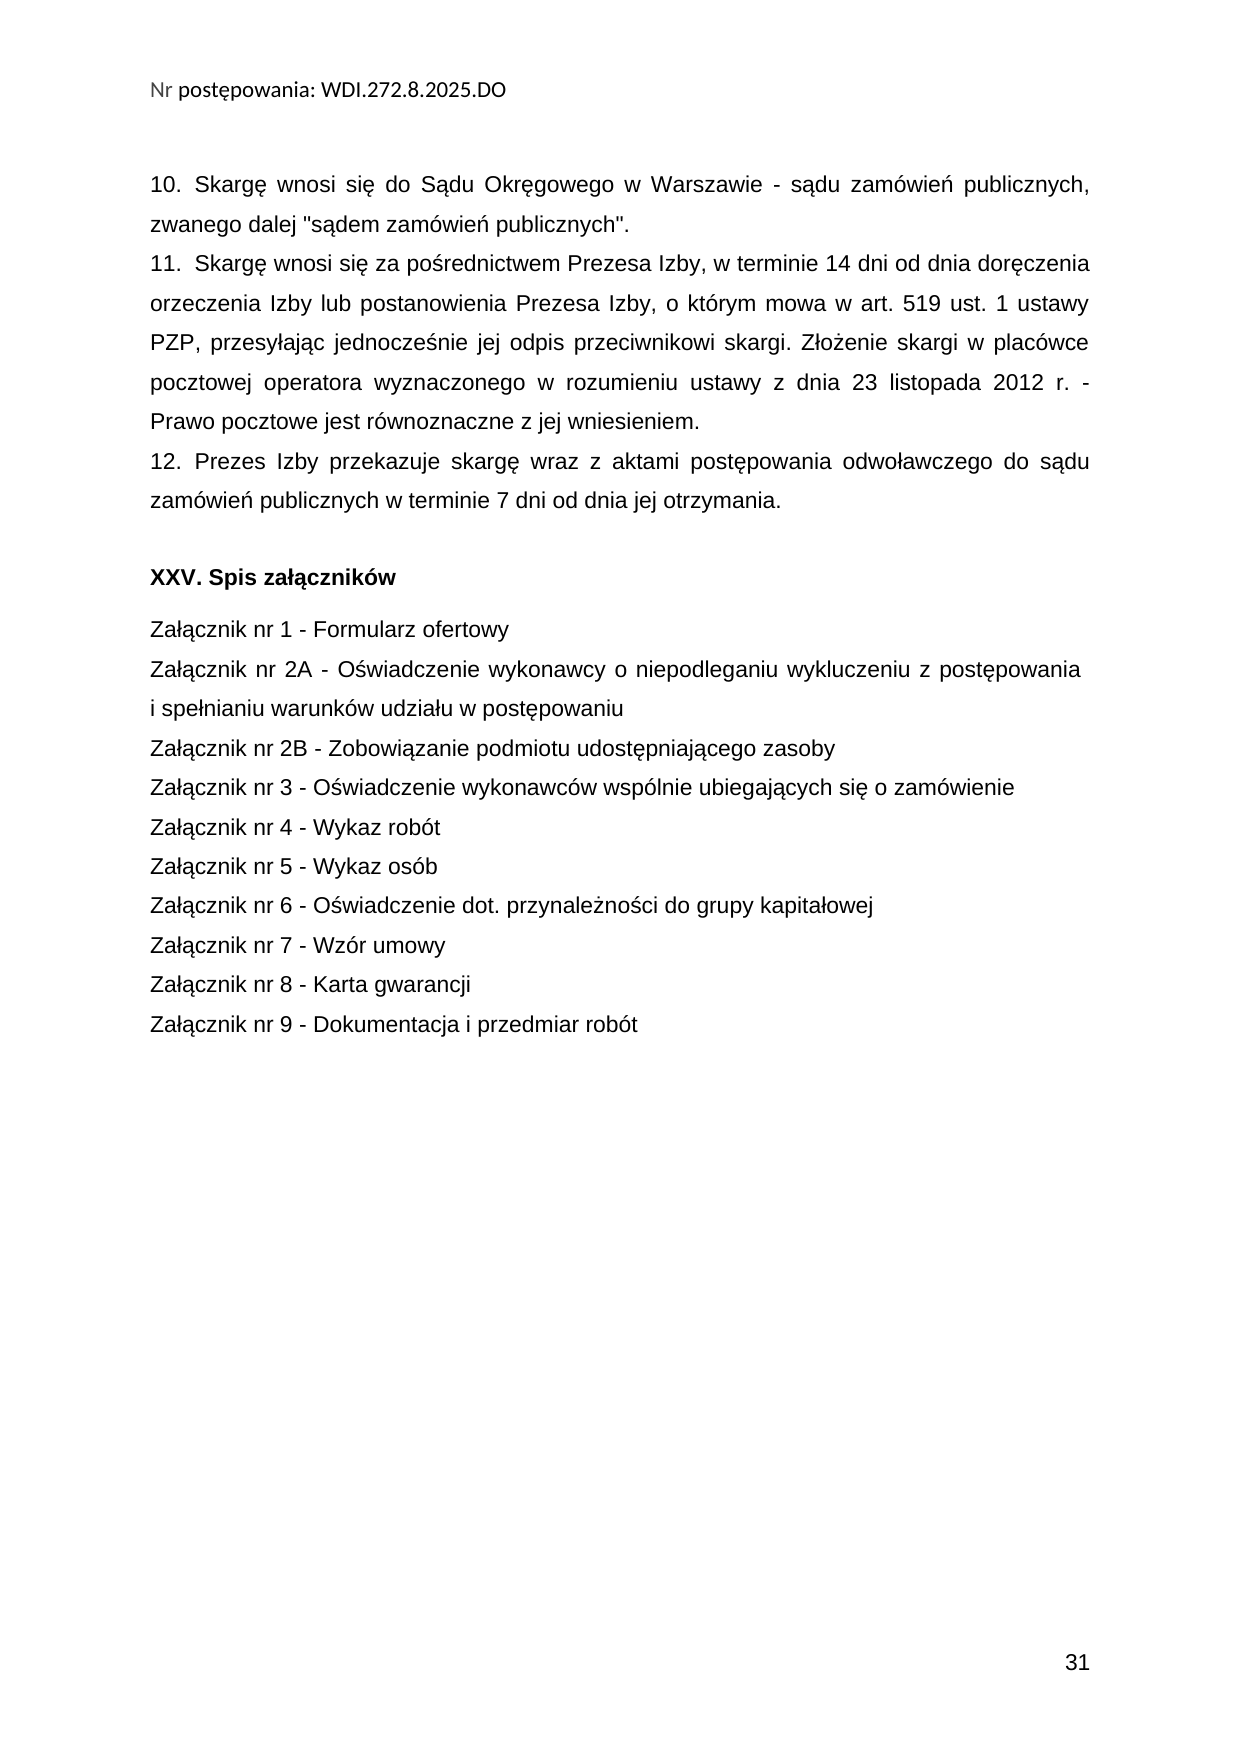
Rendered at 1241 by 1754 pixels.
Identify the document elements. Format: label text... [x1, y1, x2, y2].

list Załącznik nr 8 - Karta gwarancji [150, 971, 1090, 998]
list Prezes Izby przekazuje skargę wraz z aktami postępowania odwoławczego do sądu zamówień publicznych w terminie 7 dni od dnia jej otrzymania. [150, 448, 1090, 513]
list Załącznik nr 1 - Formularz ofertowy [150, 616, 1090, 642]
text Załącznik nr 6 - Oświadczenie dot. przynależności do grupy kapitałowej [150, 892, 1090, 919]
list Załącznik nr 3 - Oświadczenie wykonawców wspólnie ubiegających się o zamówienie [150, 774, 1090, 800]
subtitle XXV. Spis załączników [150, 564, 1090, 590]
list Skargę wnosi się do Sądu Okręgowego w Warszawie - sądu zamówień publicznych, zwanego dalej "sądem zamówień publicznych". [150, 171, 1090, 237]
text Załącznik nr 9 - Dokumentacja i przedmiar robót [150, 1011, 1090, 1037]
list Załącznik nr 5 - Wykaz osób [150, 853, 1090, 879]
list Załącznik nr 2B - Zobowiązanie podmiotu udostępniającego zasoby [150, 734, 1090, 761]
list Skargę wnosi się za pośrednictwem Prezesa Izby, w terminie 14 dni od dnia doręczenia orzeczenia Izby lub postanowienia Prezesa Izby, o którym mowa w art. 519 ust. 1 ustawy PZP, przesyłając jednocześnie jej odpis przeciwnikowi skargi. Złożenie skargi w placówce pocztowej operatora wyznaczonego w rozumieniu ustawy z dnia 23 listopada 2012 r. - Prawo pocztowe jest równoznaczne z jej wniesieniem. [150, 250, 1090, 434]
list Załącznik nr 7 - Wzór umowy [150, 932, 1090, 958]
list Załącznik nr 2A - Oświadczenie wykonawcy o niepodleganiu wykluczeniu z postępowania i spełnianiu warunków udziału w postępowaniu [150, 656, 1090, 721]
list Załącznik nr 4 - Wykaz robót [150, 813, 1090, 840]
